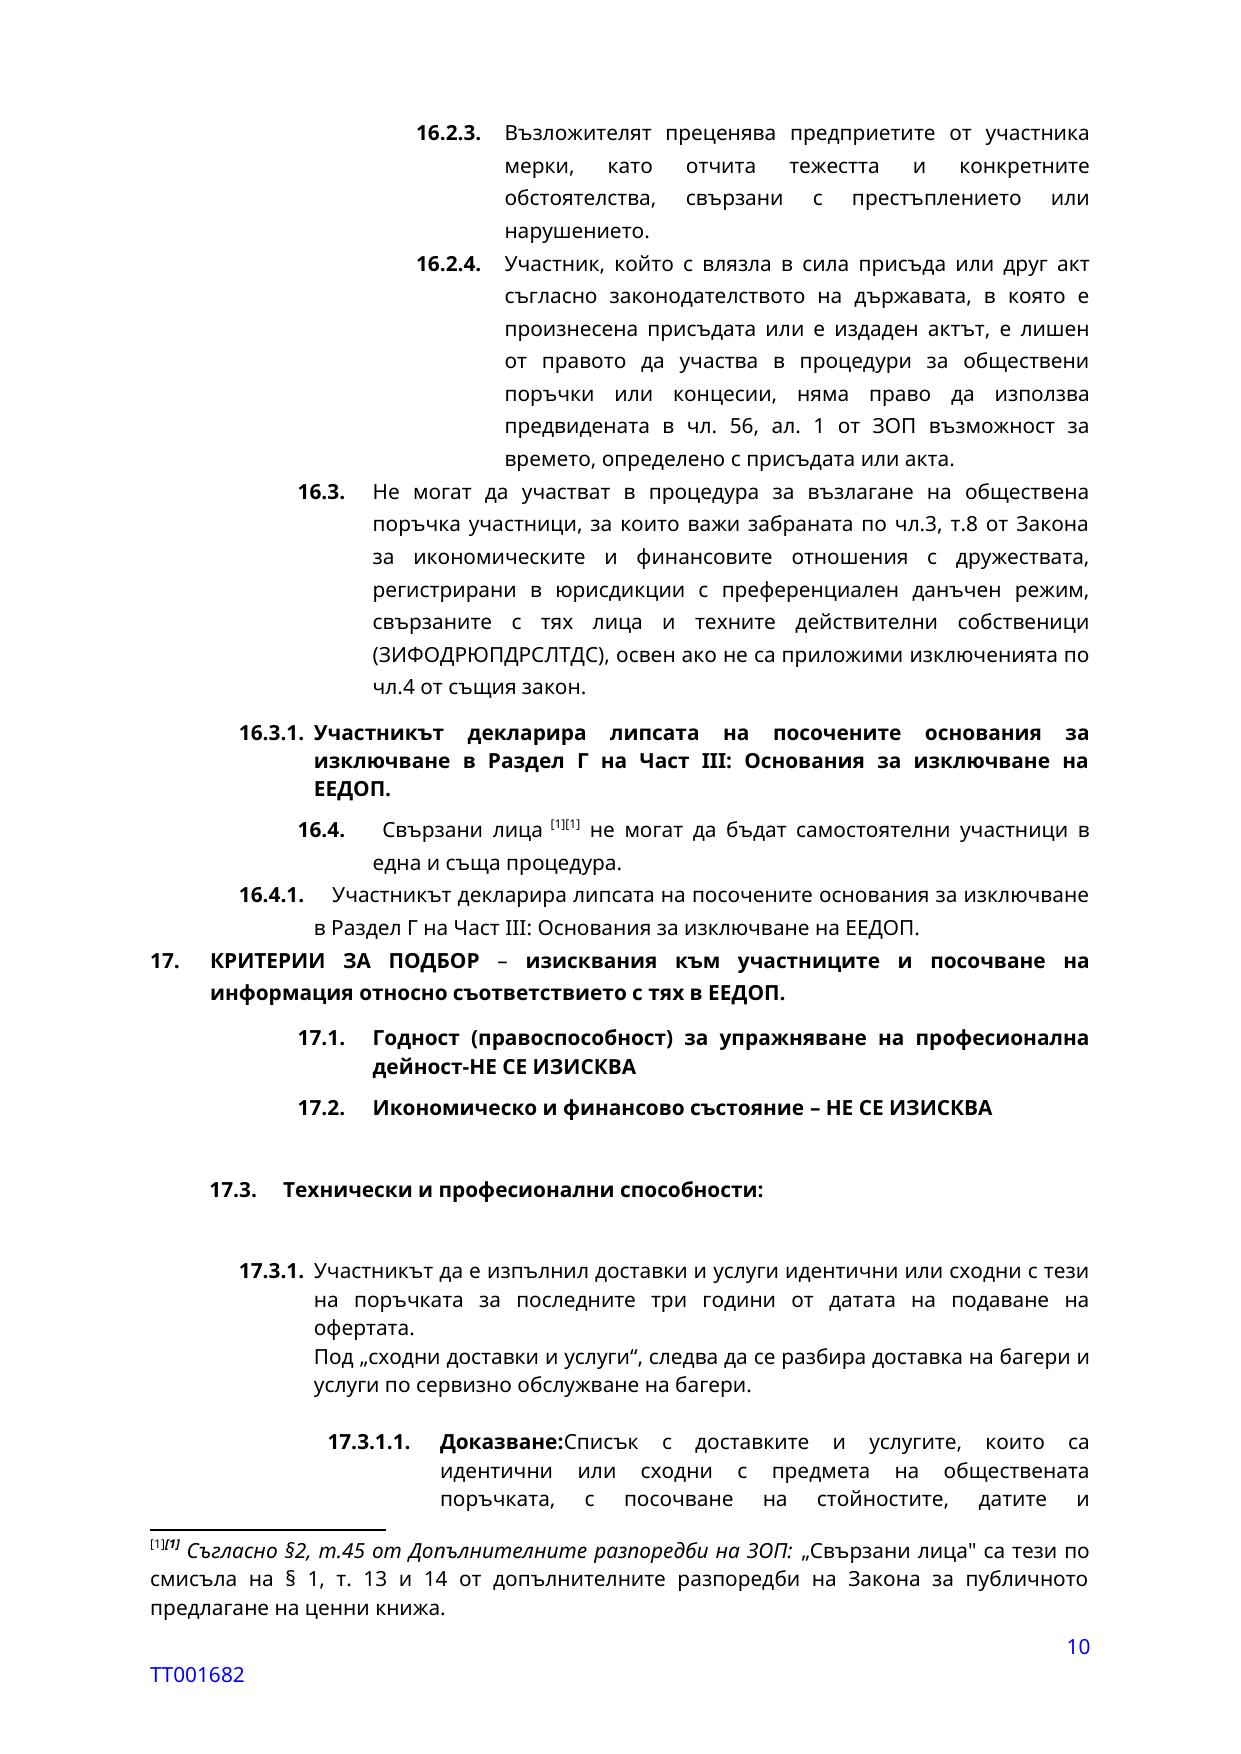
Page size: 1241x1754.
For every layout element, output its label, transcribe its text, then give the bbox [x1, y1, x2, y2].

list Участникът декларира липсата на посочените основания за изключване в Раздел Г на Част III: Основания за изключване на ЕЕДОП. [239, 881, 1090, 942]
list Свързани лица [1] не могат да бъдат самостоятелни участници в една и съща процедура. [297, 815, 1090, 876]
list Участникът да е изпълнил доставки и услуги идентични или сходни с тези на поръчката за последните три години от датата на подаване на офертата. [239, 1257, 1090, 1342]
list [327, 1427, 1090, 1513]
list Не могат да участват в процедура за възлагане на обществена поръчка участници, за които важи забраната по чл.3, т.8 от Закона за икономическите и финансовите отношения с дружествата, регистрирани в юрисдикции с преференциален данъчен режим, свързаните с тях лица и техните действителни собственици (ЗИФОДРЮПДРСЛТДС), освен ако не са приложими изключенията по чл.4 от същия закон. [297, 477, 1090, 701]
list Под „сходни доставки и услуги“, следва да се разбира доставка на багери и услуги по сервизно обслужване на багери. [314, 1342, 1090, 1399]
list Технически и професионални способности: [209, 1175, 1090, 1203]
list КРИТЕРИИ ЗА ПОДБОР – изисквания към участниците и посочване на информация относно съответствието с тях в ЕЕДОП. [150, 946, 1090, 1007]
list Участник, който с влязла в сила присъда или друг акт съгласно законодателството на държавата, в която е произнесена присъдата или е издаден актът, е лишен от правото да участва в процедури за обществени поръчки или концесии, няма право да използва предвидената в чл. 56, ал. 1 от ЗОП възможност за времето, определено с присъдата или акта. [416, 249, 1090, 473]
list Възложителят преценява предприетите от участника мерки, като отчита тежестта и конкретните обстоятелства, свързани с престъплението или нарушението. [416, 118, 1090, 244]
list Икономическо и финансово състояние – НЕ СЕ ИЗИСКВА [297, 1093, 1090, 1121]
list Участникът декларира липсата на посочените основания за изключване в Раздел Г на Част III: Основания за изключване на ЕЕДОП. [239, 718, 1090, 803]
list Годност (правоспособност) за упражняване на професионална дейност-НЕ СЕ ИЗИСКВА [297, 1023, 1090, 1080]
